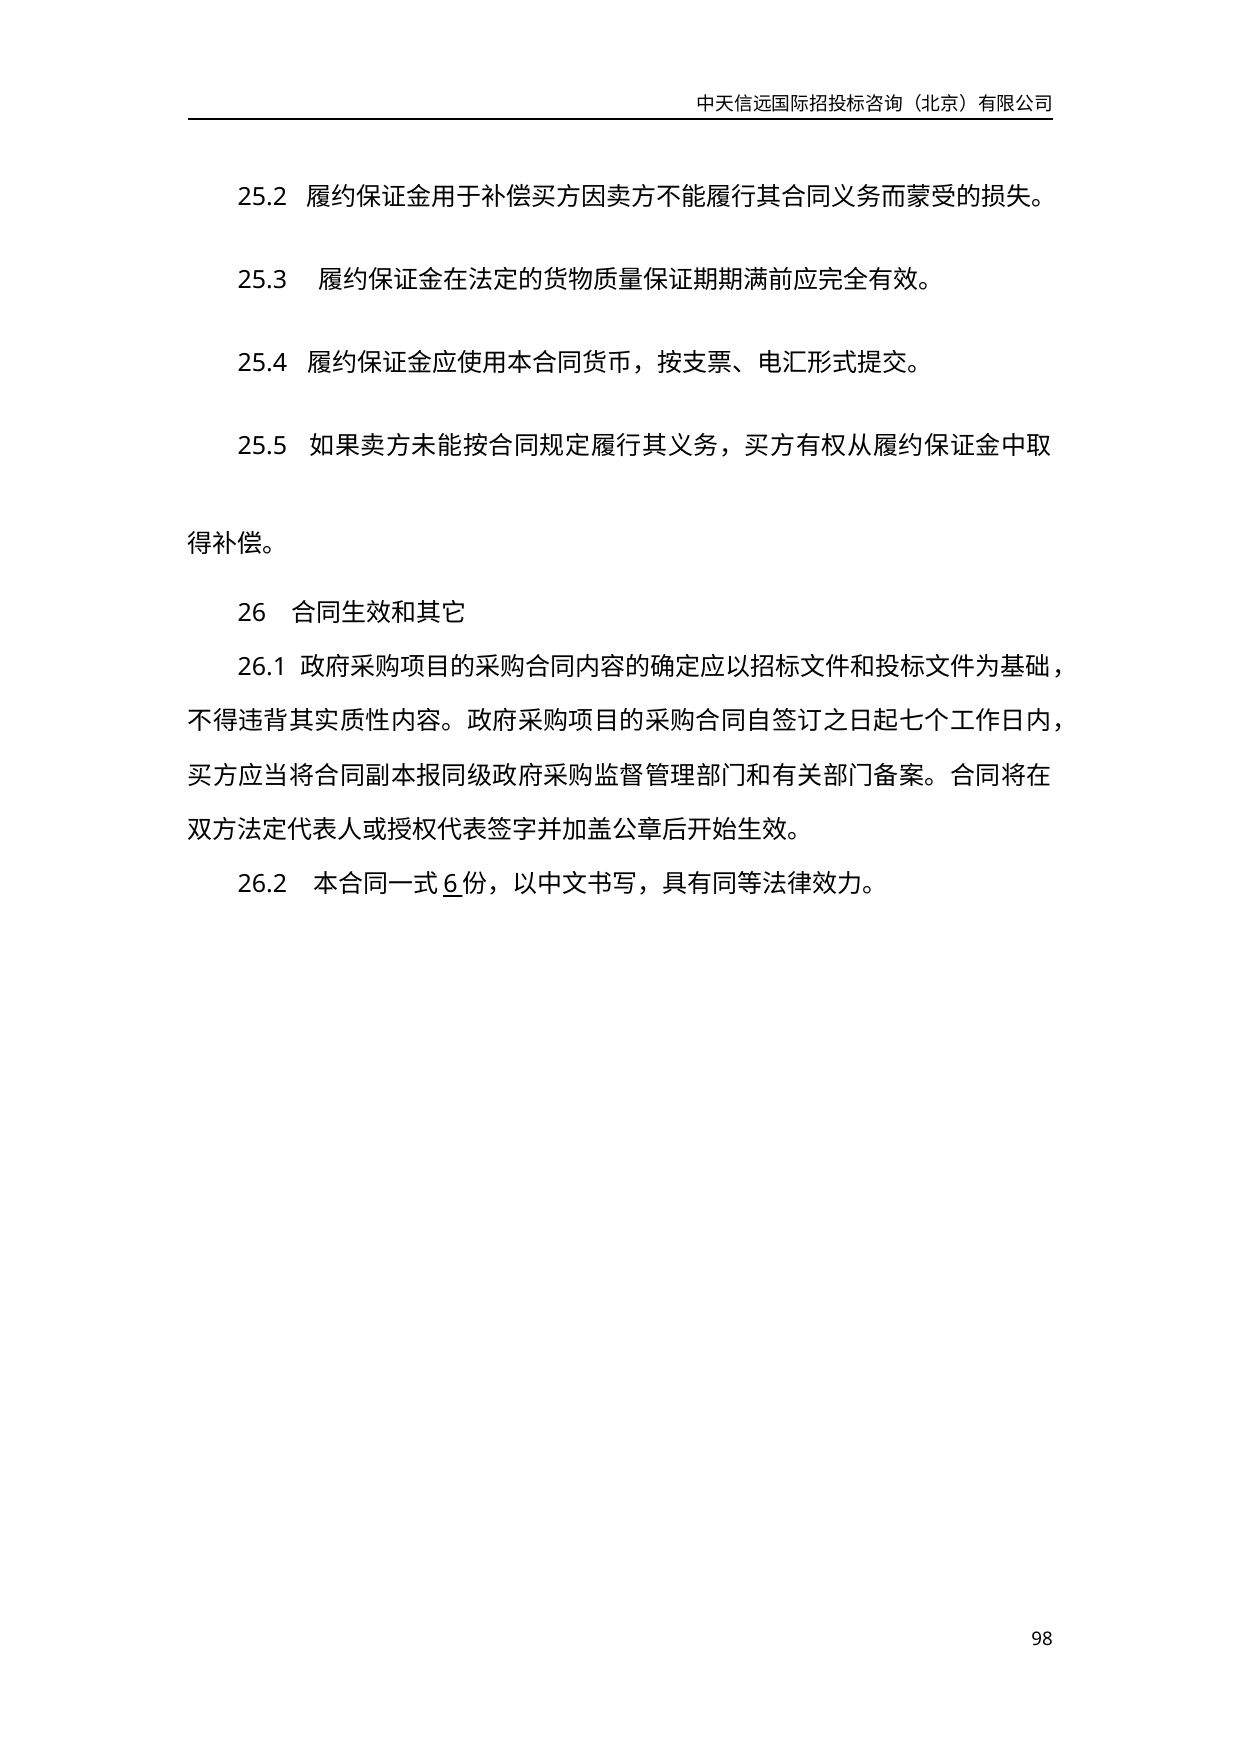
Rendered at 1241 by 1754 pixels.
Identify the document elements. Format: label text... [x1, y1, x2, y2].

text 26 合同生效和其它 [187, 592, 1053, 628]
text 26.2 本合同一式6份，以中文书写，具有同等法律效力。 [187, 864, 1053, 900]
text 25.2 履约保证金用于补偿买方因卖方不能履行其合同义务而蒙受的损失。 [187, 162, 1053, 227]
text 26.1 政府采购项目的采购合同内容的确定应以招标文件和投标文件为基础，不得违背其实质性内容。政府采购项目的采购合同自签订之日起七个工作日内，买方应当将合同副本报同级政府采购监督管理部门和有关部门备案。合同将在双方法定代表人或授权代表签字并加盖公章后开始生效。 [187, 646, 1053, 846]
text 25.4 履约保证金应使用本合同货币，按支票、电汇形式提交。 [187, 328, 1053, 393]
text 25.5 如果卖方未能按合同规定履行其义务，买方有权从履约保证金中取得补偿。 [187, 411, 1053, 574]
text 25.3 履约保证金在法定的货物质量保证期期满前应完全有效。 [187, 245, 1053, 310]
